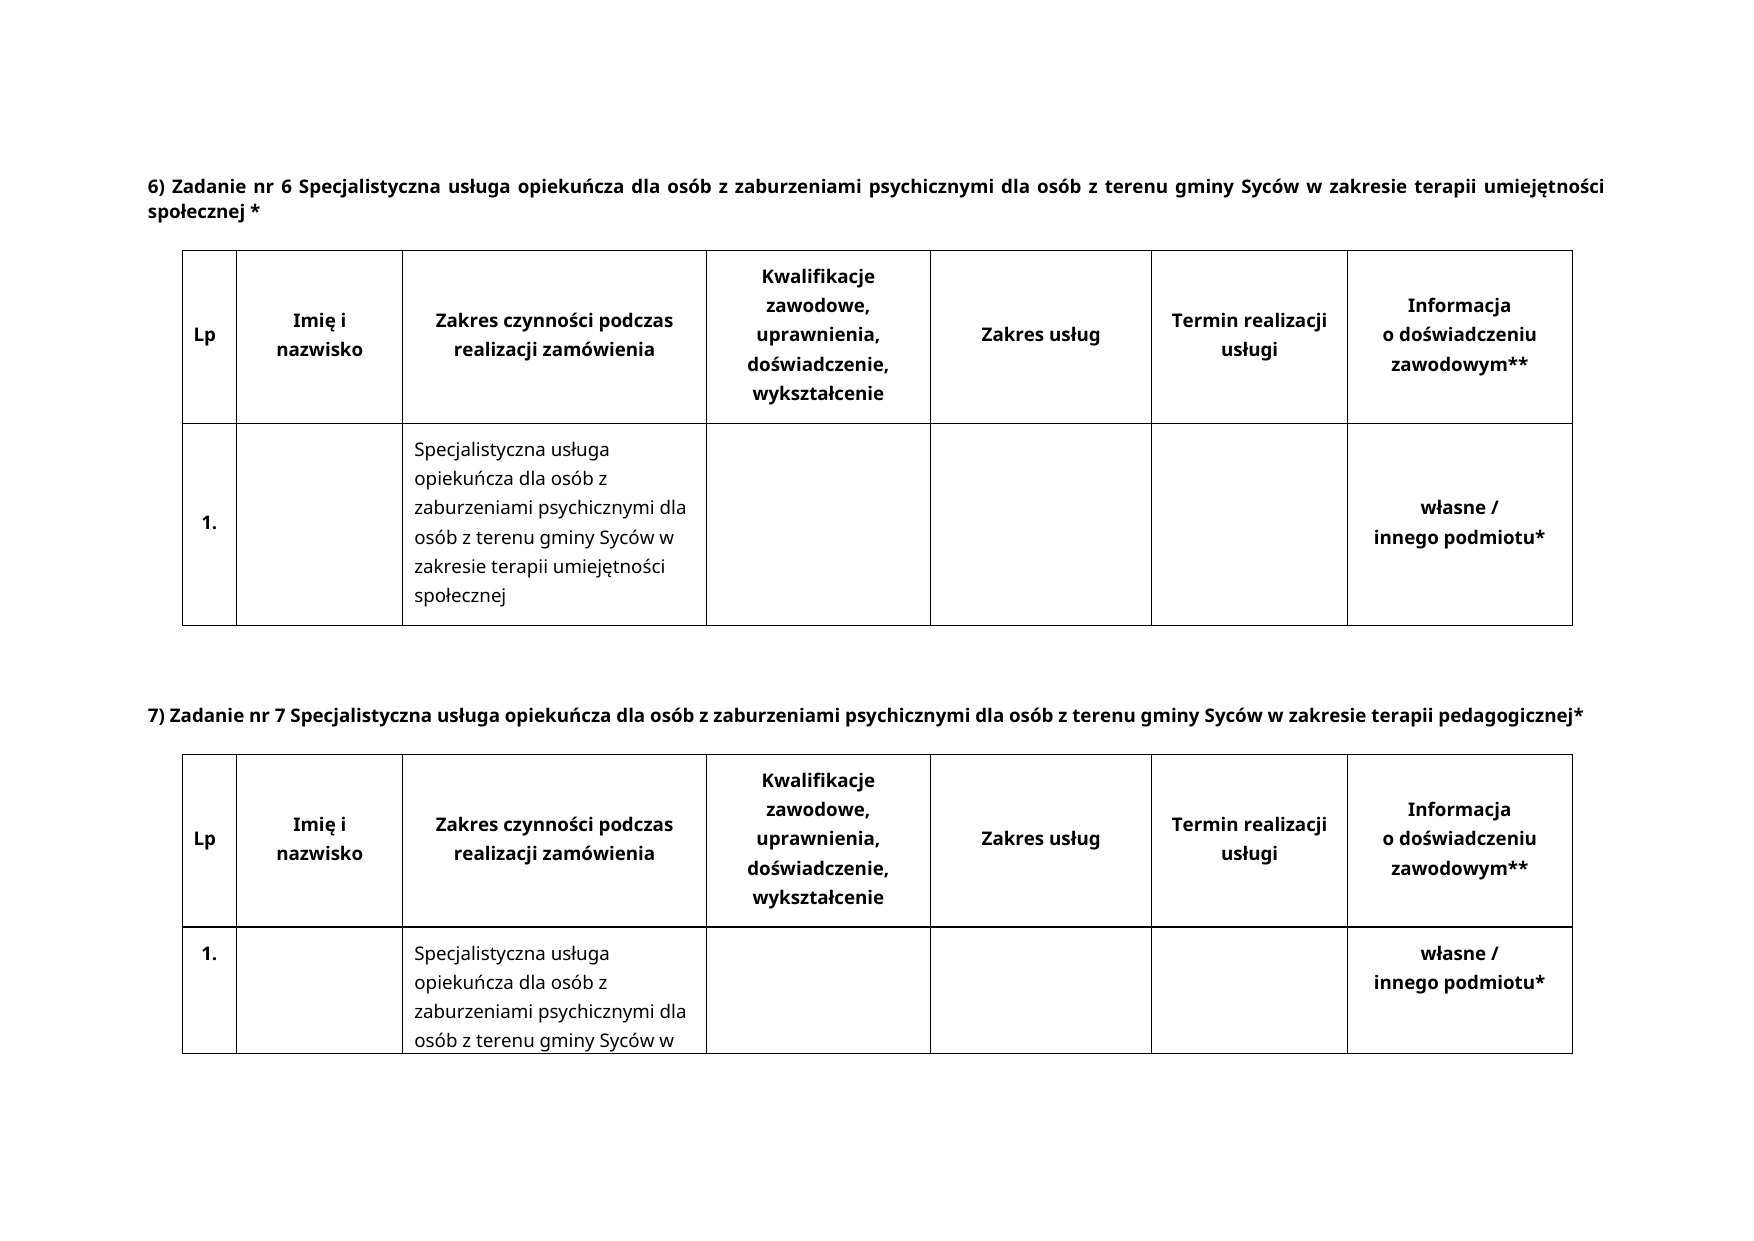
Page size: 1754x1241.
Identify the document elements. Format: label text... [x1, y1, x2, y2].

table_cell [1152, 928, 1347, 1053]
table_cell Specjalistyczna usługa opiekuńcza dla osób z zaburzeniami psychicznymi dla osób z terenu gminy Syców w zakresie terapii pedagogicznej [403, 928, 706, 1053]
table_header Zakres czynności podczas realizacji zamówienia [403, 251, 706, 423]
table_header Kwalifikacje zawodowe, uprawnienia, doświadczenie, wykształcenie [707, 755, 930, 926]
table_cell 1. [183, 928, 236, 1053]
table_header Imię i nazwisko [237, 755, 402, 926]
table_cell Specjalistyczna usługa opiekuńcza dla osób z zaburzeniami psychicznymi dla osób z terenu gminy Syców w zakresie terapii umiejętności społecznej [403, 424, 706, 625]
table_header Lp [183, 755, 236, 926]
table_cell własne / innego podmiotu* [1348, 928, 1572, 1053]
text 7) Zadanie nr 7 Specjalistyczna usługa opiekuńcza dla osób z zaburzeniami psychicznymi dla osób z terenu gminy Syców w zakresie terapii pedagogicznej* [148, 702, 1606, 728]
text 6) Zadanie nr 6 Specjalistyczna usługa opiekuńcza dla osób z zaburzeniami psychicznymi dla osób z terenu gminy Syców w zakresie terapii umiejętności społecznej * [148, 173, 1606, 224]
table_header Termin realizacji usługi [1152, 755, 1347, 926]
table_cell [931, 928, 1151, 1053]
table_cell [707, 424, 930, 625]
table_header Termin realizacji usługi [1152, 251, 1347, 423]
table_cell [1152, 424, 1347, 625]
table_header Kwalifikacje zawodowe, uprawnienia, doświadczenie, wykształcenie [707, 251, 930, 423]
table_header Imię i nazwisko [237, 251, 402, 423]
table_cell 1. [183, 424, 236, 625]
table_header Zakres usług [931, 755, 1151, 926]
table_header Informacja o doświadczeniu zawodowym** [1348, 755, 1572, 926]
table_header Informacja o doświadczeniu zawodowym** [1348, 251, 1572, 423]
table_header Lp [183, 251, 236, 423]
table_header Zakres usług [931, 251, 1151, 423]
table_cell własne / innego podmiotu* [1348, 424, 1572, 625]
table_cell [931, 424, 1151, 625]
table_header Zakres czynności podczas realizacji zamówienia [403, 755, 706, 926]
table_cell [237, 928, 402, 1053]
table_cell [237, 424, 402, 625]
table_cell [707, 928, 930, 1053]
